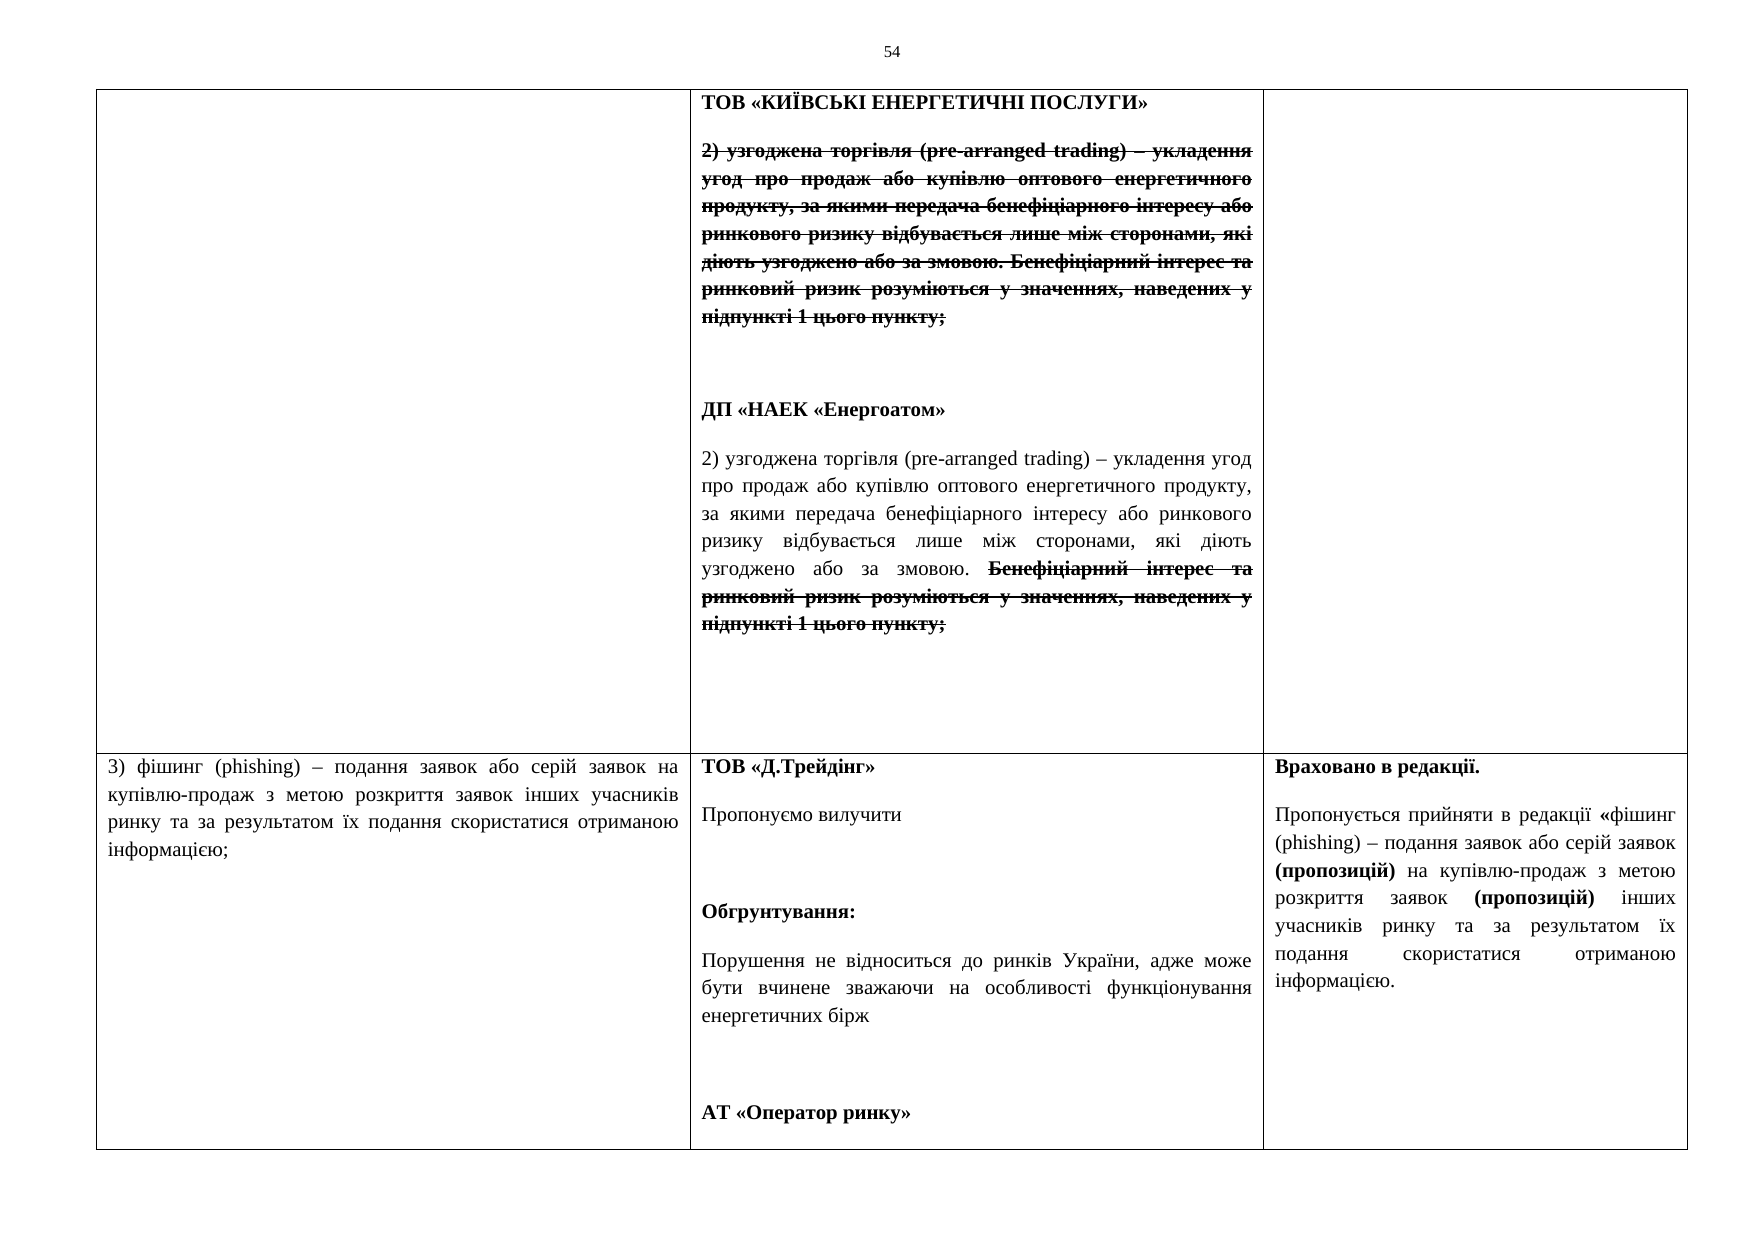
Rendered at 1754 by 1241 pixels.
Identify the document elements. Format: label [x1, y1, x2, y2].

table_cell [691, 754, 1263, 1148]
table_cell [1264, 754, 1687, 1148]
table_cell [1264, 90, 1687, 753]
table_cell [97, 90, 690, 753]
table_cell [691, 90, 1263, 753]
table_cell [97, 754, 690, 1148]
